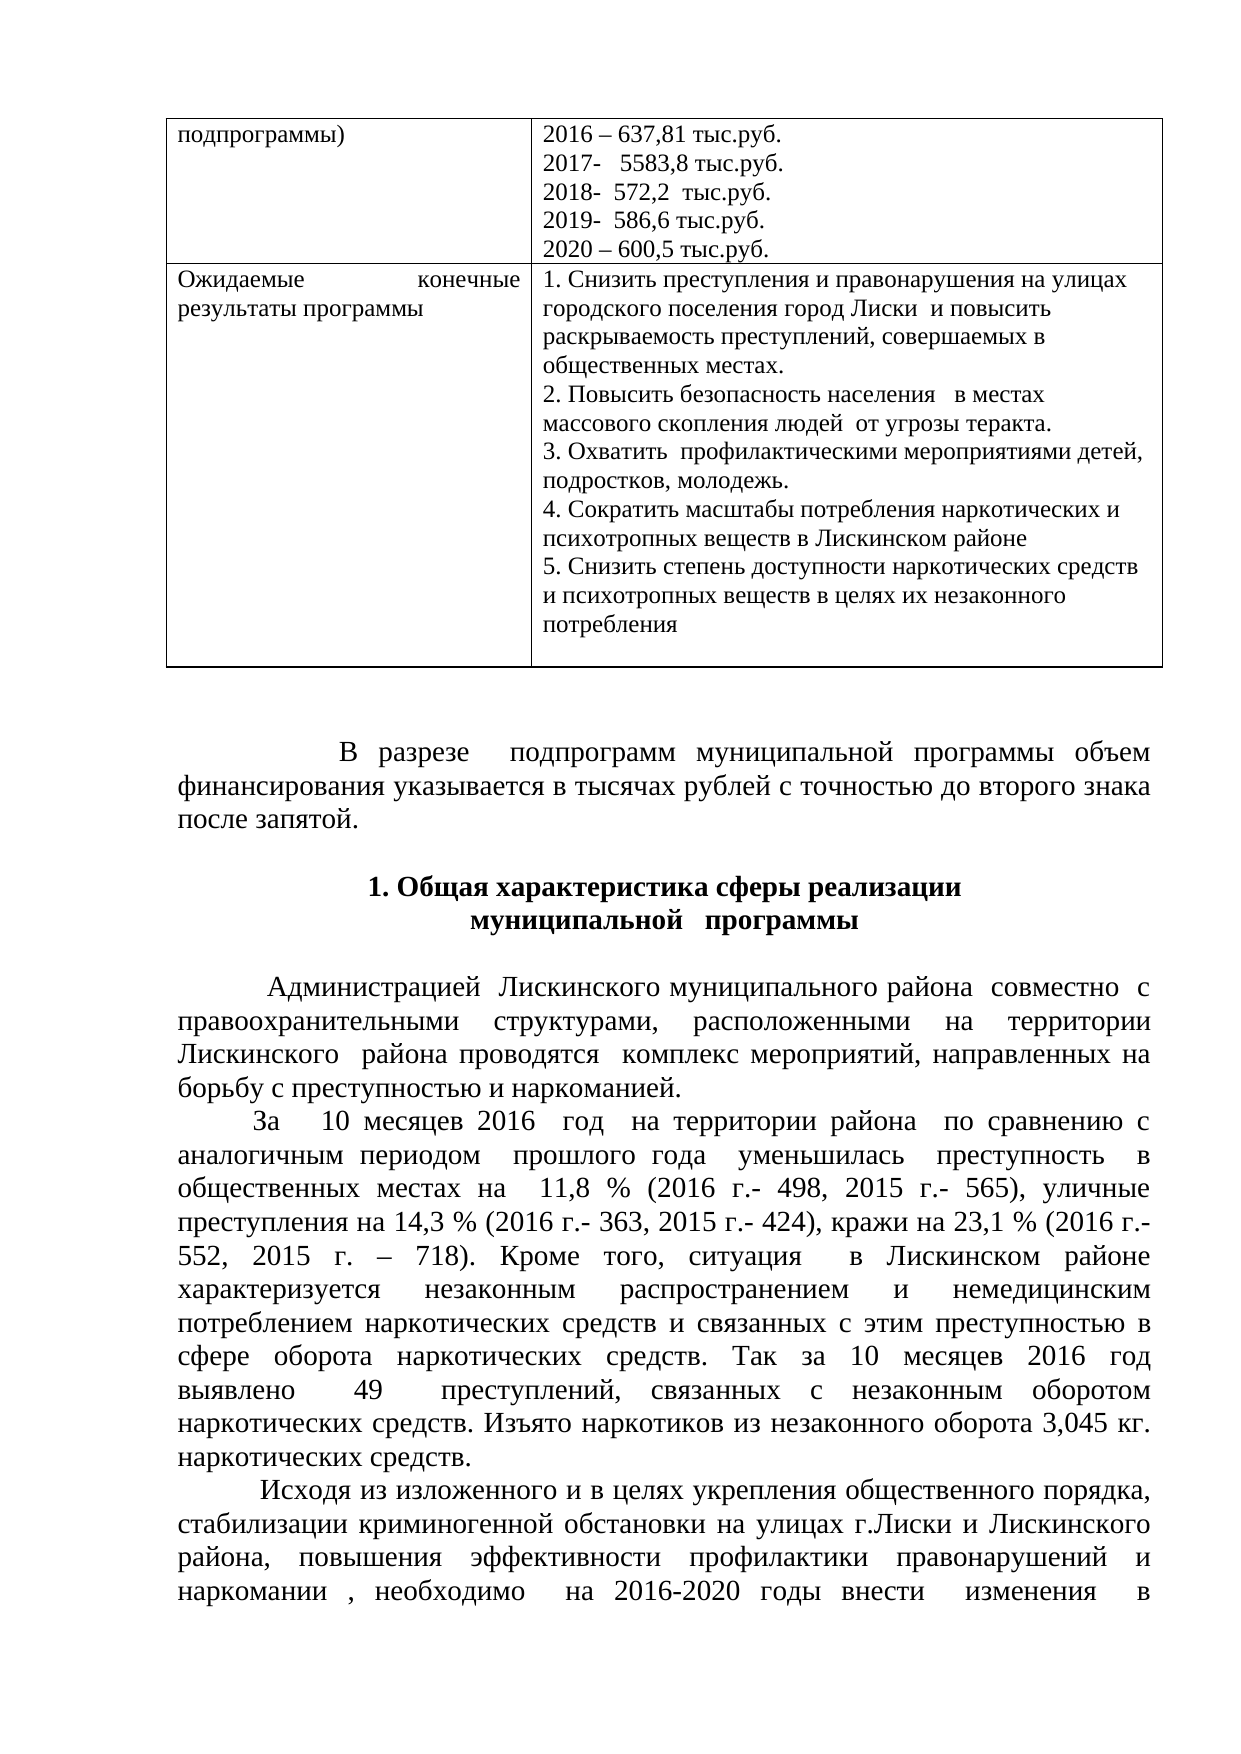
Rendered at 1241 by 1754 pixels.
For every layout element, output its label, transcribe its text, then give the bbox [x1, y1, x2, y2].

text Администрацией Лискинского муниципального района совместно с правоохранительными структурами, расположенными на территории Лискинского района проводятся комплекс мероприятий, направленных на борьбу с преступностью и наркоманией. [177, 969, 1152, 1103]
text В разрезе подпрограмм муниципальной программы объем финансирования указывается в тысячах рублей с точностью до второго знака после запятой. [177, 734, 1152, 835]
text 1. Общая характеристика сферы реализации [177, 869, 1152, 902]
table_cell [532, 119, 1162, 263]
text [177, 1472, 1152, 1607]
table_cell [167, 119, 531, 263]
table_cell 1. Снизить преступления и правонарушения на улицах городского поселения город Лиски и повысить раскрываемость преступлений, совершаемых в общественных местах. 2. Повысить безопасность населения в местах массового скопления людей от угрозы теракта. 3. Охватить профилактическими мероприятиями детей, подростков, молодежь. 4. Сократить масштабы потребления наркотических и психотропных веществ в Лискинском районе 5. Снизить степень доступности наркотических средств и психотропных веществ в целях их незаконного потребления [532, 264, 1162, 666]
text муниципальной программы [177, 902, 1152, 936]
text За 10 месяцев 2016 год на территории района по сравнению с аналогичным периодом прошлого года уменьшилась преступность в общественных местах на 11,8 % (2016 г.- 498, 2015 г.- 565), уличные преступления на 14,3 % (2016 г.- 363, 2015 г.- 424), кражи на 23,1 % (2016 г.- 552, 2015 г. – 718). Кроме того, ситуация в Лискинском районе характеризуется незаконным распространением и немедицинским потреблением наркотических средств и связанных с этим преступностью в сфере оборота наркотических средств. Так за 10 месяцев 2016 год выявлено 49 преступлений, связанных с незаконным оборотом наркотических средств. Изъято наркотиков из незаконного оборота 3,045 кг. наркотических средств. [177, 1103, 1152, 1472]
table_cell Ожидаемые конечные результаты программы [167, 264, 531, 666]
